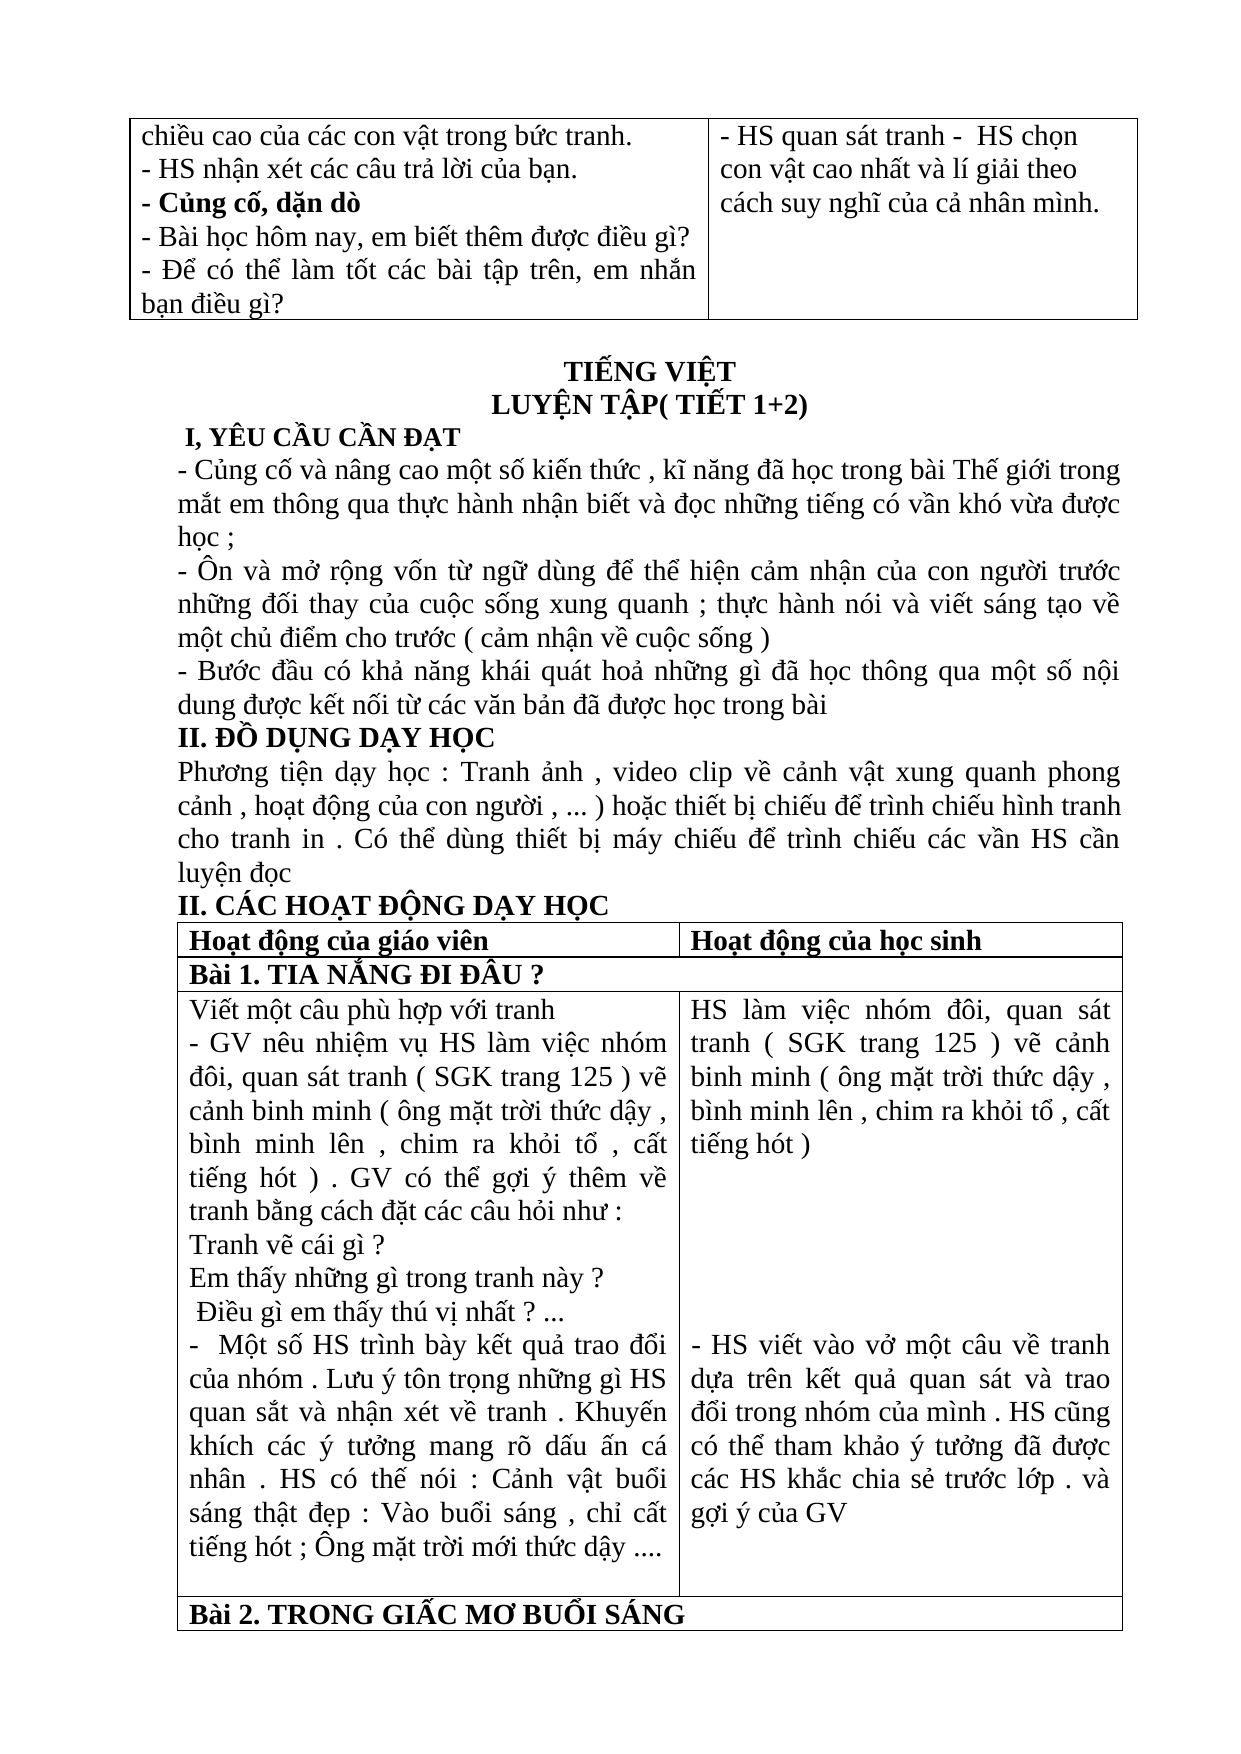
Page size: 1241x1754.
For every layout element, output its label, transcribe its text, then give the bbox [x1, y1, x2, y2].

text - Củng cố và nâng cao một số kiến thức , kĩ năng đã học trong bài Thế giới trong mắt em thông qua thực hành nhận biết và đọc những tiếng có vần khó vừa được học ; [177, 452, 1122, 553]
text II. CÁC HOẠT ĐỘNG DẠY HỌC [177, 888, 1122, 922]
table_cell Bài 2. TRONG GIẤC MƠ BUỔI SÁNG [178, 1597, 1122, 1630]
table_cell HS làm việc nhóm đôi, quan sát tranh ( SGK trang 125 ) vẽ cảnh binh minh ( ông mặt trời thức dậy , bình minh lên , chim ra khỏi tổ , cất tiếng hót ) - HS viết vào vở một câu về tranh dựa trên kết quả quan sát và trao đổi trong nhóm của mình . HS cũng có thể tham khảo ý tưởng đã được các HS khắc chia sẻ trước lớp . và gợi ý của GV [680, 992, 1122, 1596]
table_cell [131, 119, 708, 319]
table_cell Viết một câu phù hợp với tranh - GV nêu nhiệm vụ HS làm việc nhóm đôi, quan sát tranh ( SGK trang 125 ) vẽ cảnh binh minh ( ông mặt trời thức dậy , bình minh lên , chim ra khỏi tổ , cất tiếng hót ) . GV có thể gợi ý thêm về tranh bằng cách đặt các câu hỏi như : Tranh vẽ cái gì ? Em thấy những gì trong tranh này ? Điều gì em thấy thú vị nhất ? ... - Một số HS trình bày kết quả trao đổi của nhóm . Lưu ý tôn trọng những gì HS quan sắt và nhận xét về tranh . Khuyến khích các ý tưởng mang rõ dấu ấn cá nhân . HS có thế nói : Cảnh vật buổi sáng thật đẹp : Vào buổi sáng , chỉ cất tiếng hót ; Ông mặt trời mới thức dậy .... [178, 992, 679, 1596]
text Phương tiện dạy học : Tranh ảnh , video clip về cảnh vật xung quanh phong cảnh , hoạt động của con người , ... ) hoặc thiết bị chiếu để trình chiếu hình tranh cho tranh in . Có thể dùng thiết bị máy chiếu để trình chiếu các vần HS cần luyện đọc [177, 754, 1122, 888]
text II. ĐỒ DỤNG DẠY HỌC [177, 721, 1122, 754]
text I, YÊU CẦU CẦN ĐẠT [177, 421, 1122, 452]
text LUYỆN TẬP( TIẾT 1+2) [177, 387, 1122, 421]
table_cell Bài 1. TIA NẮNG ĐI ĐÂU ? [178, 958, 1122, 991]
text - Ôn và mở rộng vốn từ ngữ dùng để thể hiện cảm nhận của con người trước những đối thay của cuộc sống xung quanh ; thực hành nói và viết sáng tạo về một chủ điểm cho trước ( cảm nhận về cuộc sống ) [177, 553, 1122, 653]
table_header Hoạt động của học sinh [680, 923, 1122, 956]
text - Bước đầu có khả năng khái quát hoả những gì đã học thông qua một số nội dung được kết nối từ các văn bản đã được học trong bài [177, 653, 1122, 721]
text TIẾNG VIỆT [177, 354, 1122, 387]
table_header Hoạt động của giáo viên [178, 923, 679, 956]
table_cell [709, 119, 1137, 319]
